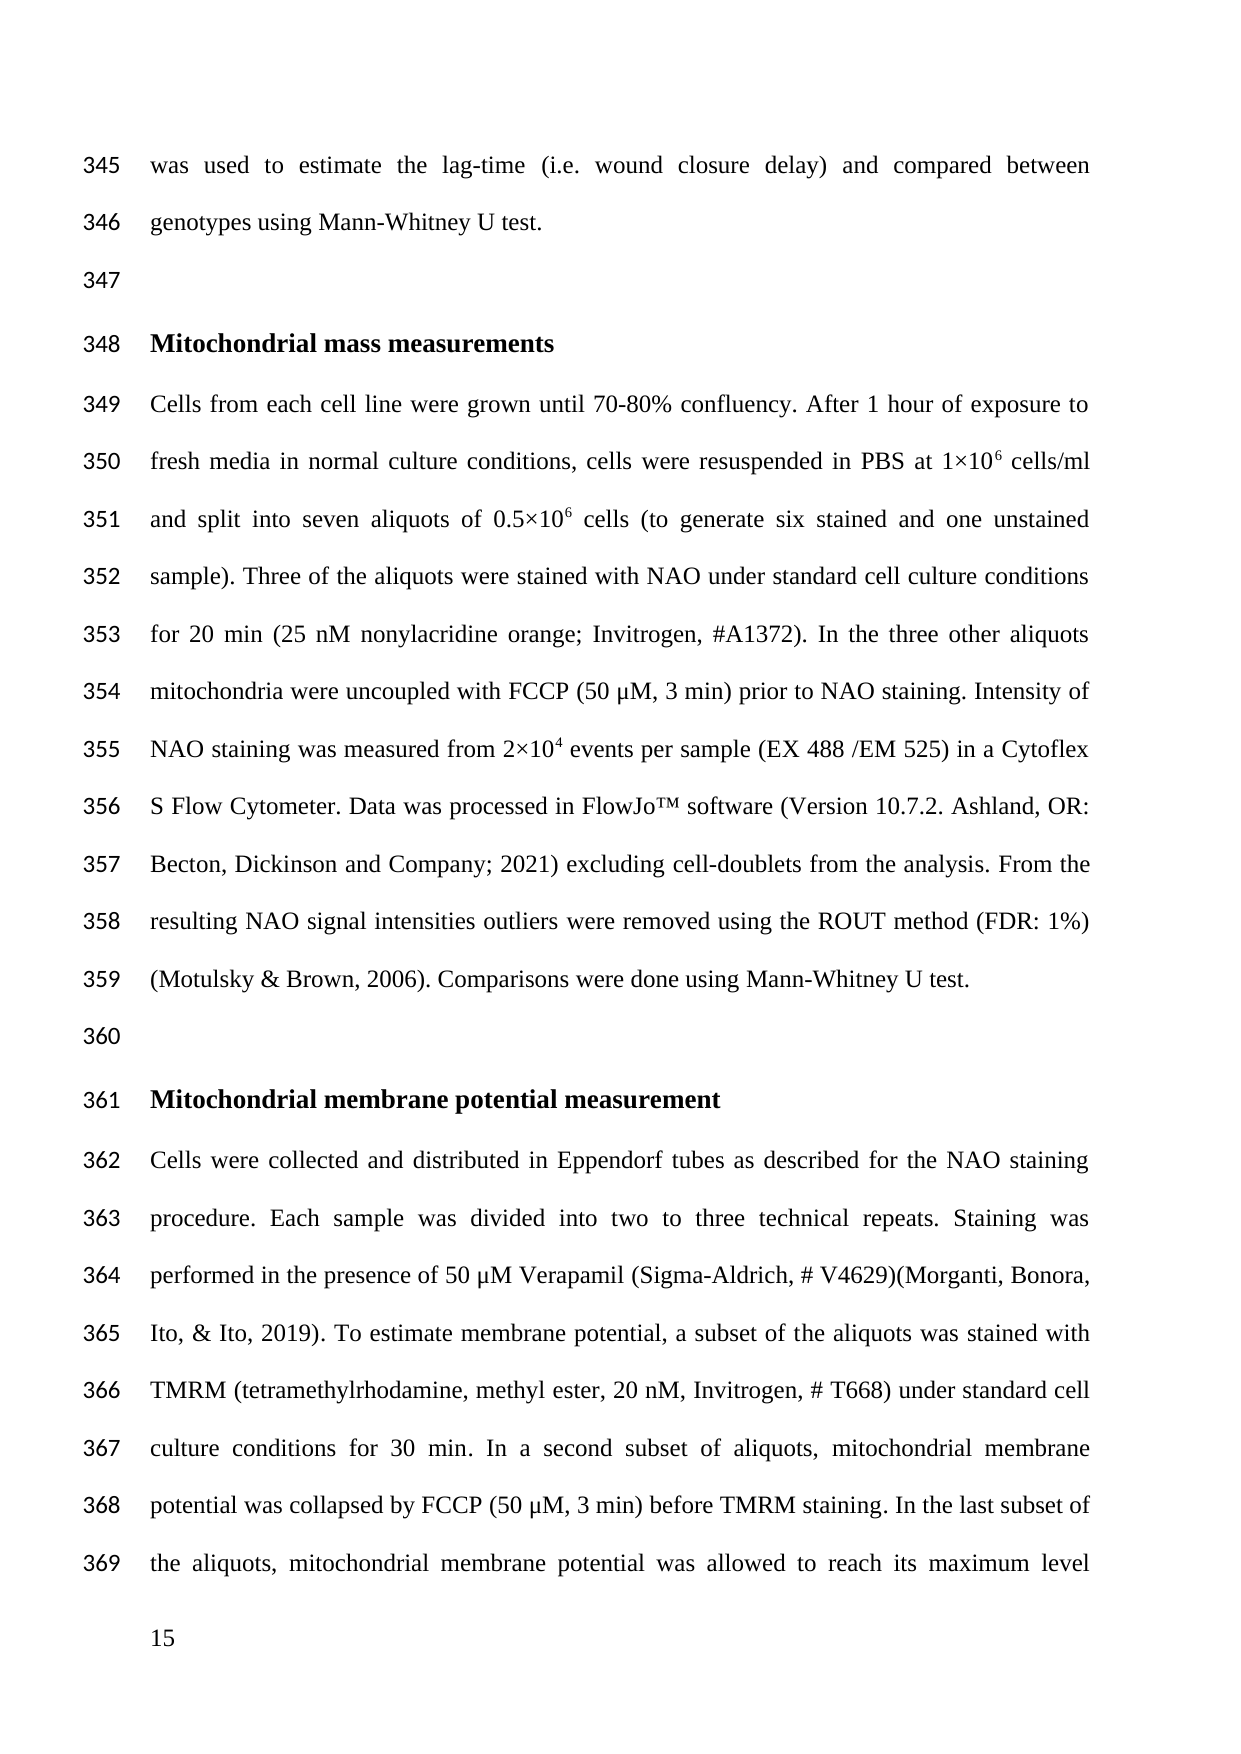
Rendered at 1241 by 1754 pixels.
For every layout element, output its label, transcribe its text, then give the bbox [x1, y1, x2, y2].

subtitle Mitochondrial mass measurements [150, 327, 1090, 358]
subtitle Mitochondrial membrane potential measurement [150, 1083, 1090, 1114]
text Cells from each cell line were grown until 70-80% confluency. After 1 hour of exposure to fresh media in normal culture conditions, cells were resuspended in PBS at 1×106 cells/ml and split into seven aliquots of 0.5×106 cells (to generate six stained and one unstained sample). Three of the aliquots were stained with NAO under standard cell culture conditions for 20 min (25 nM nonylacridine orange; Invitrogen, #A1372). In the three other aliquots mitochondria were uncoupled with FCCP (50 μM, 3 min) prior to NAO staining. Intensity of NAO staining was measured from 2×104 events per sample (EX 488 /EM 525) in a Cytoflex S Flow Cytometer. Data was processed in FlowJo™ software (Version 10.7.2. Ashland, OR: Becton, Dickinson and Company; 2021) excluding cell-doublets from the analysis. From the resulting NAO signal intensities outliers were removed using the ROUT method (FDR: 1%)(Motulsky & Brown, 2006). Comparisons were done using Mann-Whitney U test. [150, 389, 1090, 993]
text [150, 1145, 1090, 1577]
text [150, 150, 1090, 236]
